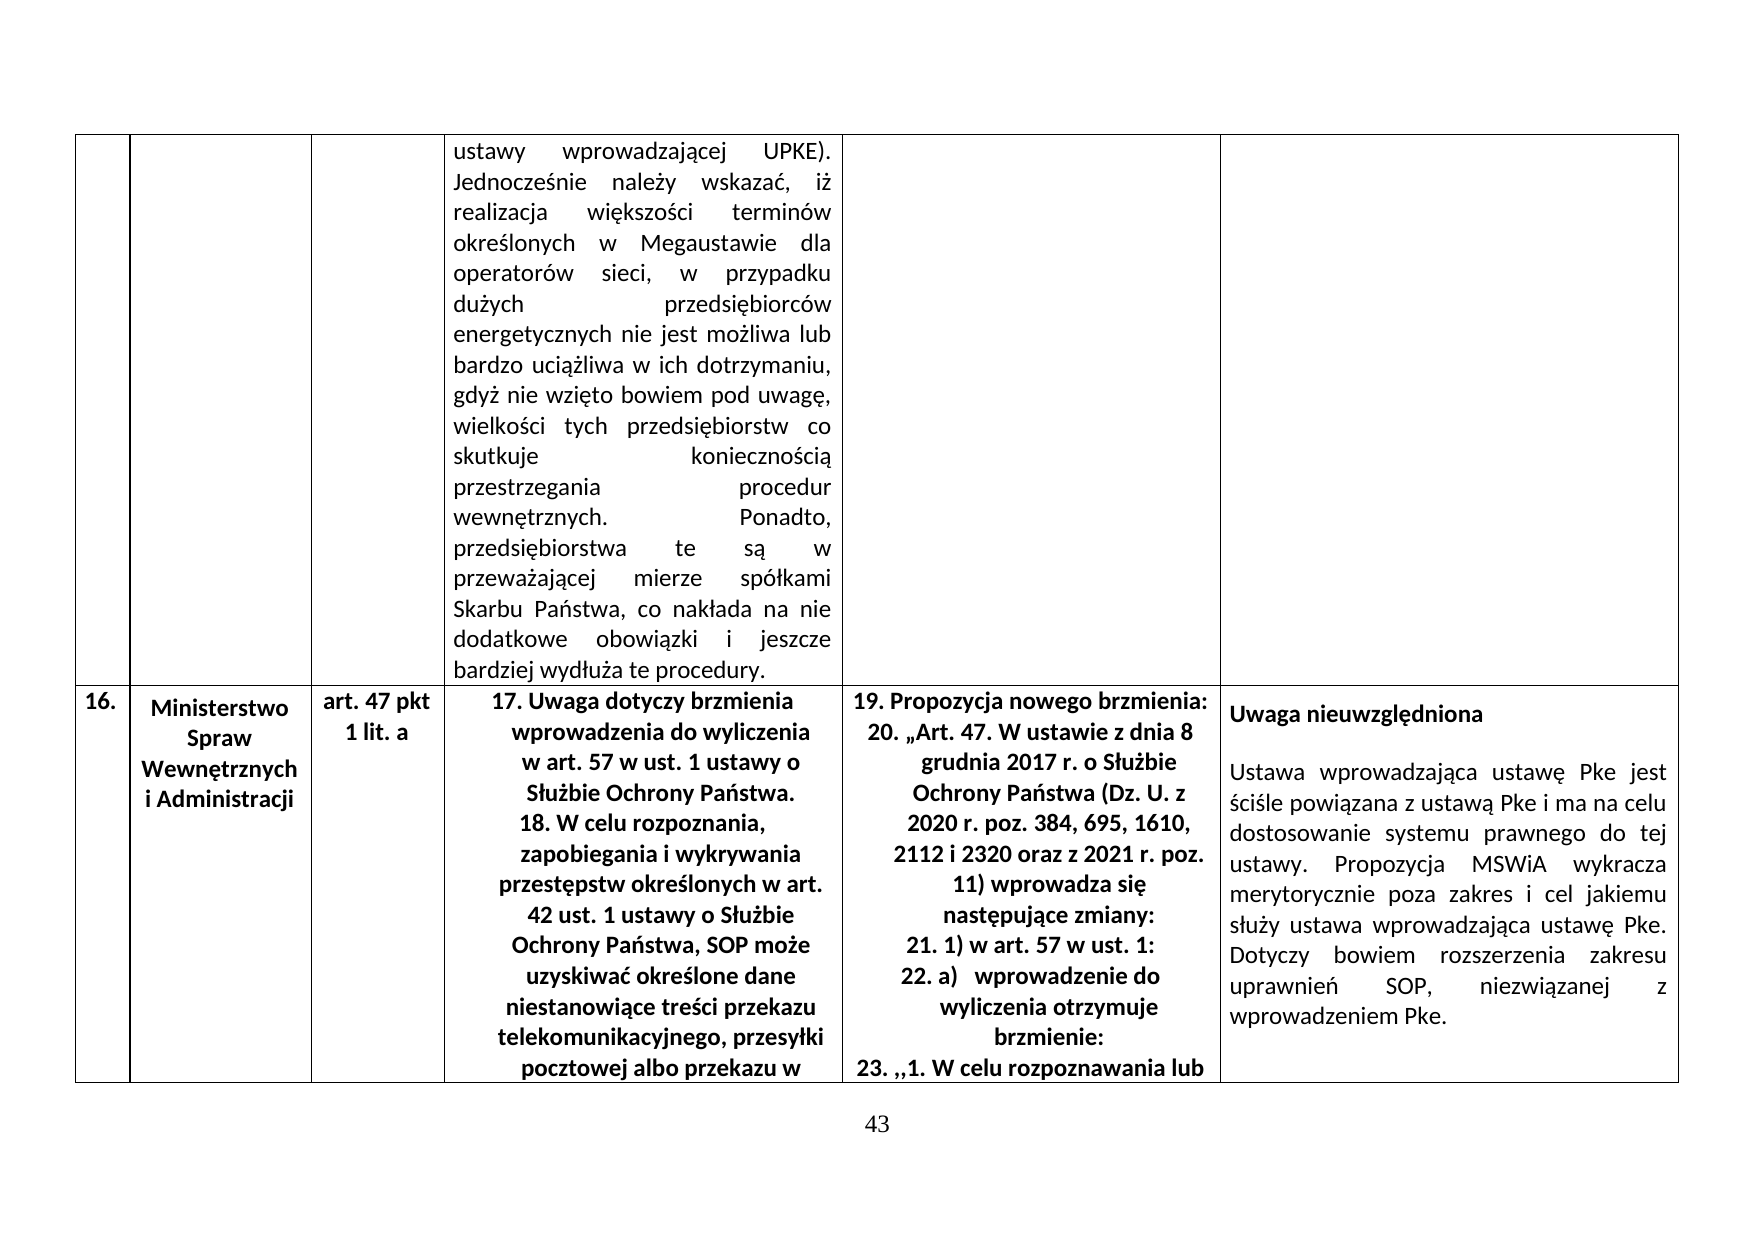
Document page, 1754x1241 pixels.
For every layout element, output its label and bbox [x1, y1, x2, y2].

table_cell [131, 686, 311, 1082]
table_cell [843, 686, 1220, 1082]
table_cell [131, 135, 311, 684]
table_cell [445, 686, 842, 1082]
table_cell [76, 135, 129, 684]
table_cell [1221, 686, 1678, 1082]
table_cell [76, 686, 129, 1082]
table_cell [312, 135, 444, 684]
table_cell [445, 135, 842, 684]
table_cell [843, 135, 1220, 684]
table_cell [1221, 135, 1678, 684]
table_cell [312, 686, 444, 1082]
